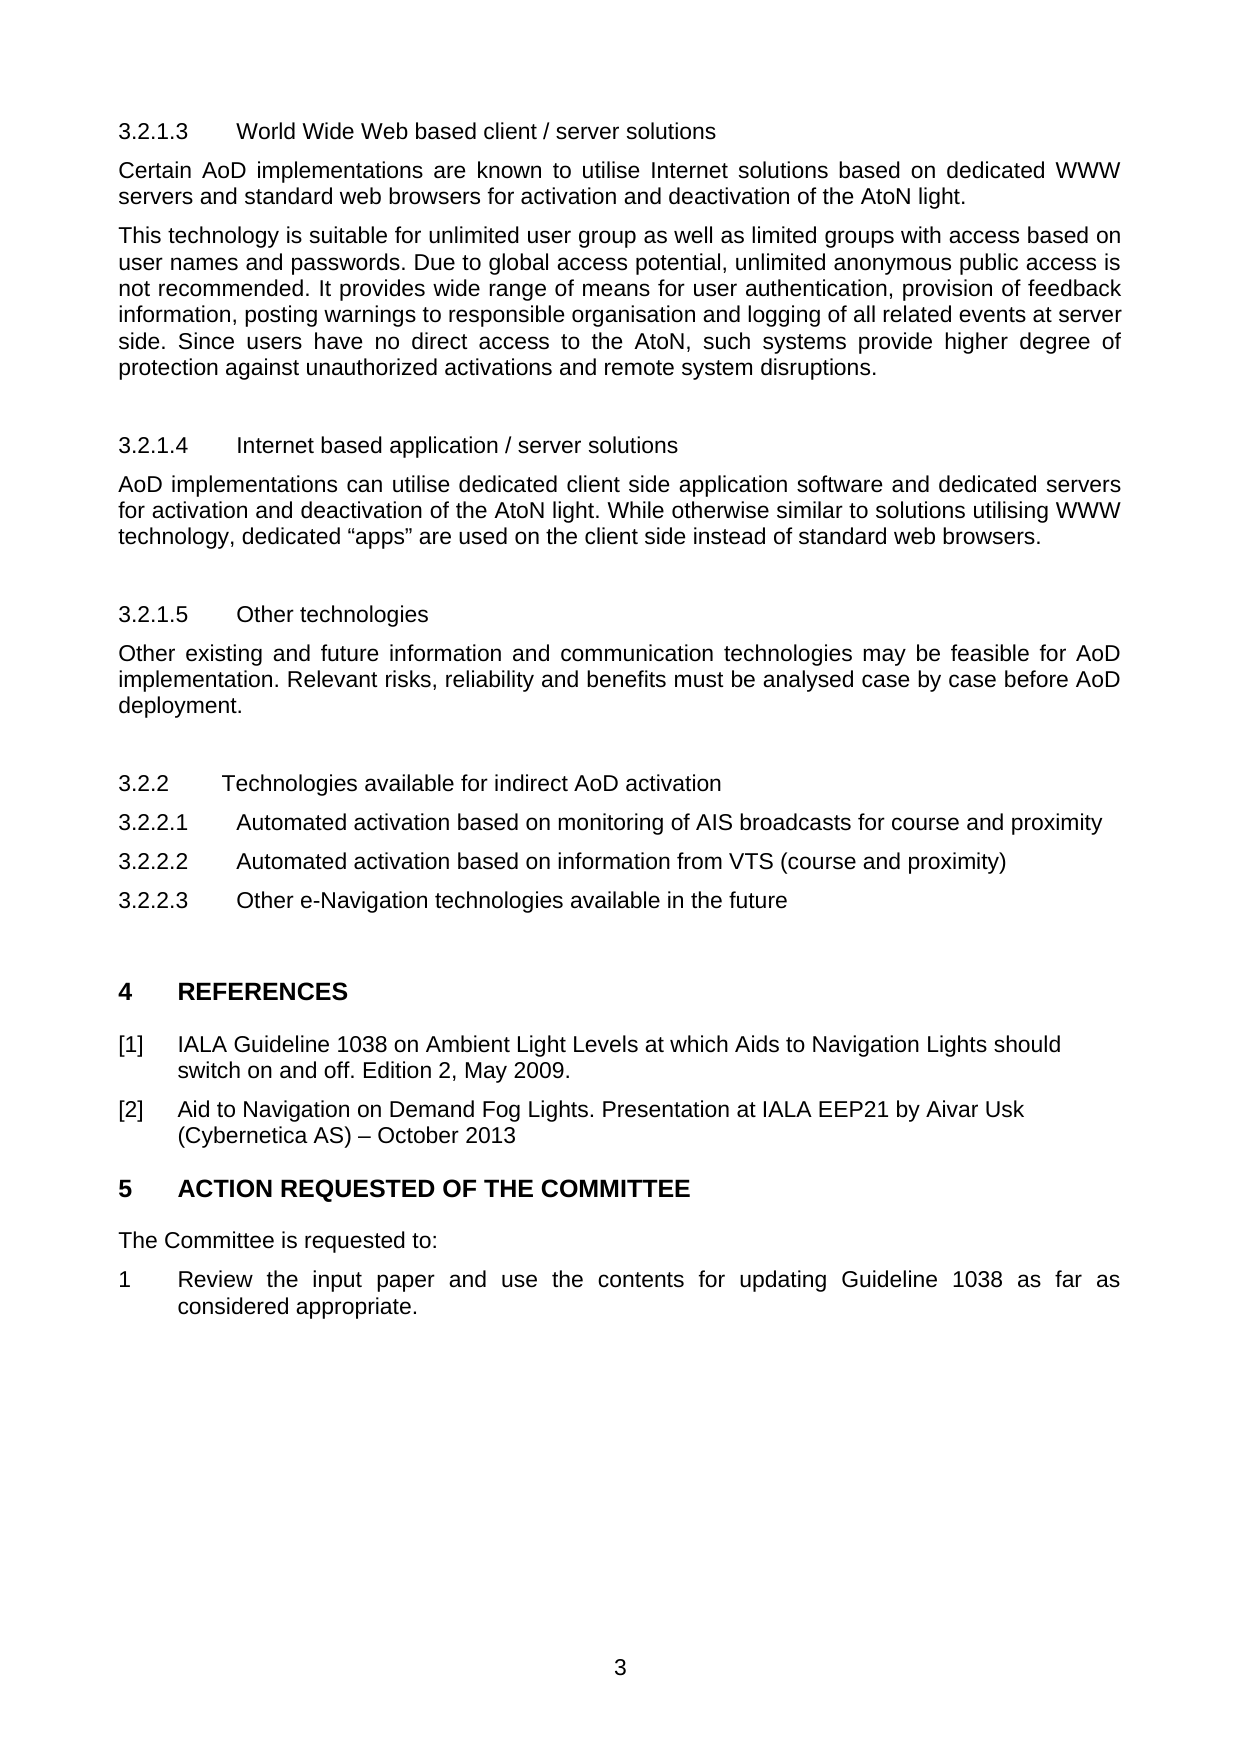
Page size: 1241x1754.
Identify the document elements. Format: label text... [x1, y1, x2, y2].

subtitle Technologies available for indirect AoD activation [118, 770, 1122, 797]
subtitle Internet based application / server solutions [118, 432, 1122, 458]
text This technology is suitable for unlimited user group as well as limited groups with access based on user names and passwords. Due to global access potential, unlimited anonymous public access is not recommended. It provides wide range of means for user authentication, provision of feedback information, posting warnings to responsible organisation and logging of all related events at server side. Since users have no direct access to the AtoN, such systems provide higher degree of protection against unauthorized activations and remote system disruptions. [118, 222, 1122, 380]
subtitle References [118, 977, 1122, 1006]
text Certain AoD implementations are known to utilise Internet solutions based on dedicated WWW servers and standard web browsers for activation and deactivation of the AtoN light. [118, 157, 1122, 210]
subtitle Other technologies [118, 601, 1122, 627]
subtitle Automated activation based on information from VTS (course and proximity) [118, 848, 1122, 874]
subtitle World Wide Web based client / server solutions [118, 118, 1122, 144]
text The Committee is requested to: [118, 1227, 1122, 1254]
text AoD implementations can utilise dedicated client side application software and dedicated servers for activation and deactivation of the AtoN light. While otherwise similar to solutions utilising WWW technology, dedicated “apps” are used on the client side instead of standard web browsers. [118, 471, 1122, 549]
subtitle Other e-Navigation technologies available in the future [118, 887, 1122, 913]
text Other existing and future information and communication technologies may be feasible for AoD implementation. Relevant risks, reliability and benefits must be analysed case by case before AoD deployment. [118, 640, 1122, 719]
text Aid to Navigation on Demand Fog Lights. Presentation at IALA EEP21 by Aivar Usk (Cybernetica AS) – October 2013 [118, 1096, 1122, 1149]
text IALA Guideline 1038 on Ambient Light Levels at which Aids to Navigation Lights should switch on and off. Edition 2, May 2009. [118, 1031, 1122, 1083]
subtitle Action requested of the Committee [118, 1174, 1122, 1202]
list Review the input paper and use the contents for updating Guideline 1038 as far as considered appropriate. [118, 1266, 1122, 1319]
subtitle Automated activation based on monitoring of AIS broadcasts for course and proximity [118, 809, 1122, 835]
